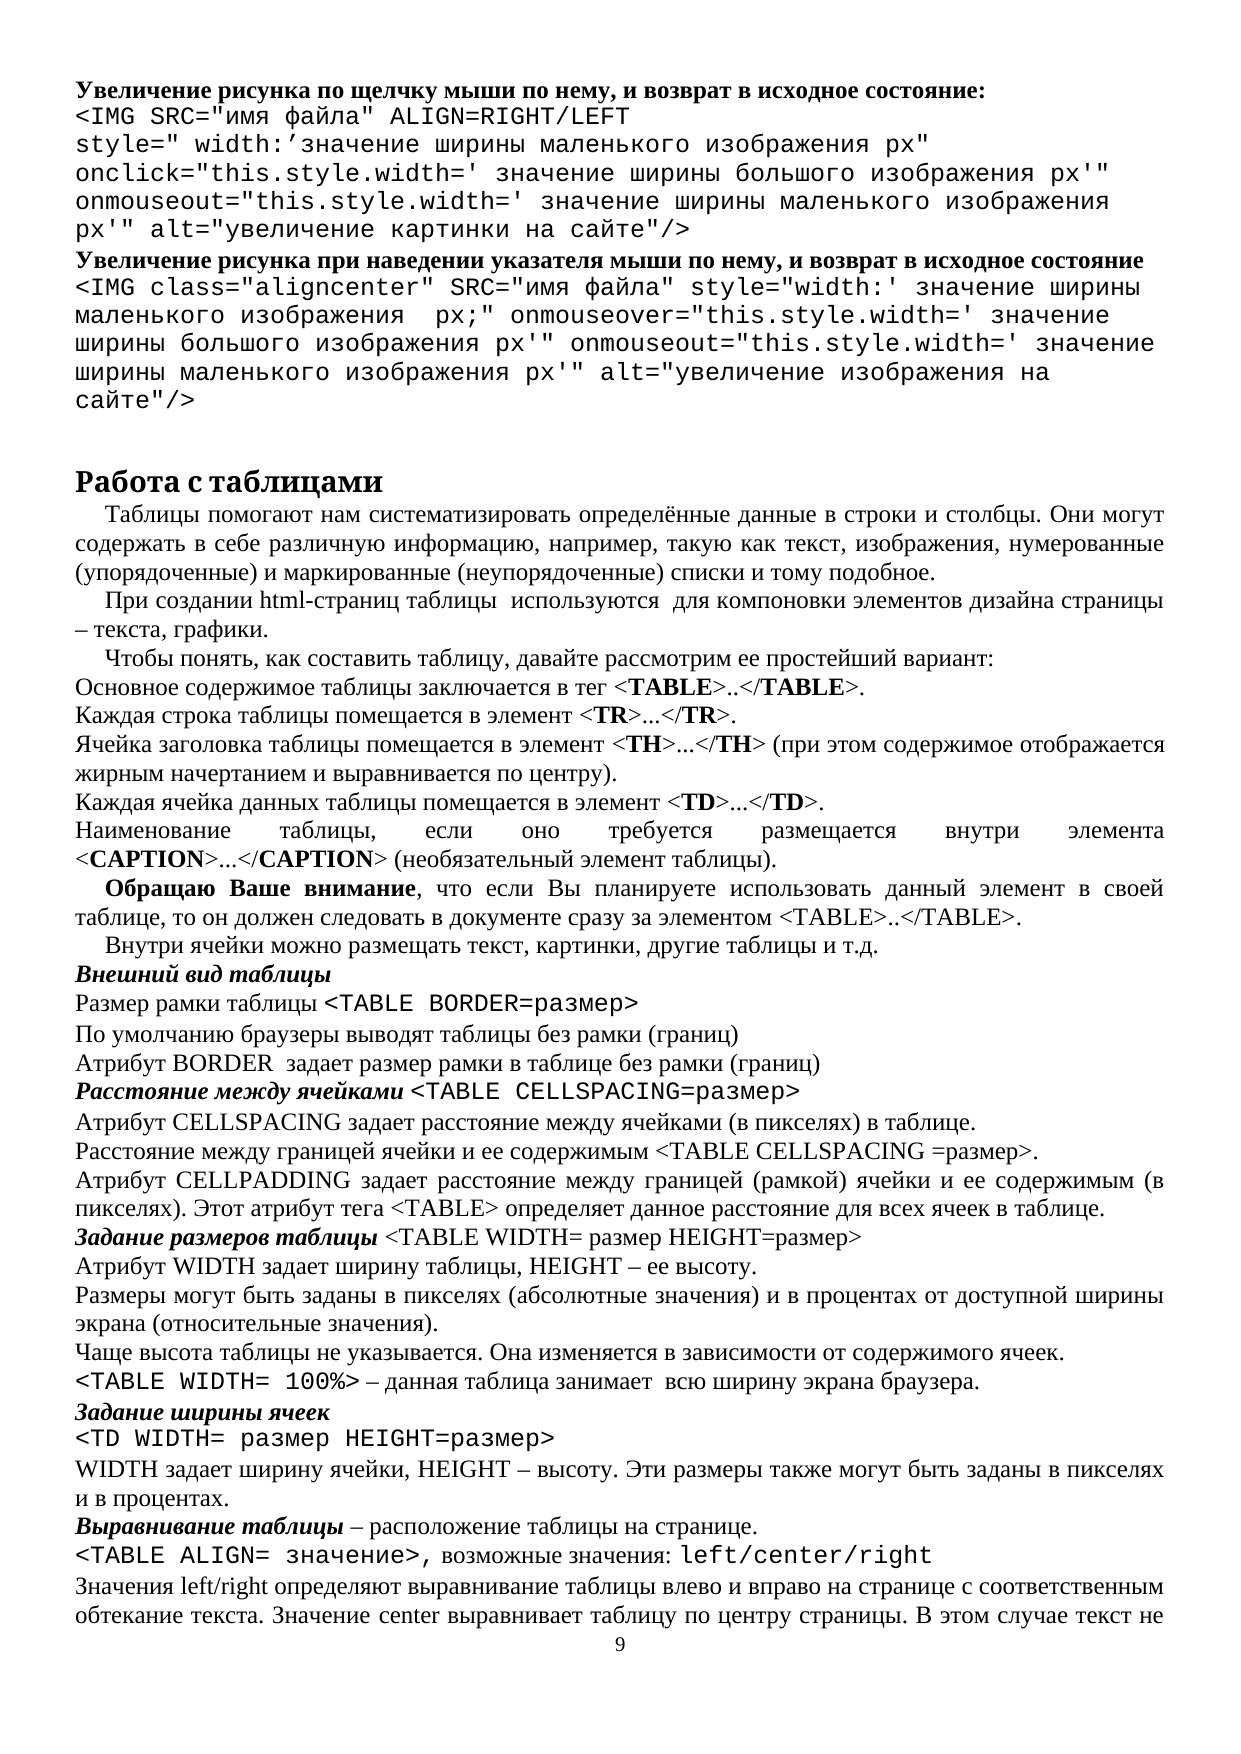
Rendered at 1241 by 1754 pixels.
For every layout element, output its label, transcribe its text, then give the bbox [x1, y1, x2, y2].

text Расстояние между ячейками <TABLE CELLSPACING=размер> [75, 1076, 1165, 1107]
text <TD WIDTH= размер HEIGHT=размер> [75, 1426, 1165, 1454]
text <TABLE ALIGN= значение>, возможные значения: left/center/right [75, 1540, 1165, 1571]
text Таблицы помогают нам систематизировать определённые данные в строки и столбцы. Они могут содержать в себе различную информацию, например, такую как текст, изображения, нумерованные (упорядоченные) и маркированные (неупорядоченные) списки и тому подобное. [75, 499, 1165, 586]
text Обращаю Ваше внимание, что если Вы планируете использовать данный элемент в своей таблице, то он должен следовать в документе сразу за элементом <TABLE>..</TABLE>. [75, 873, 1165, 931]
text Ячейка заголовка таблицы помещается в элемент <TH>...</TH> (при этом содержимое отображается жирным начертанием и выравнивается по центру). [75, 729, 1165, 787]
text Расстояние между границей ячейки и ее содержимым <TABLE CELLSPACING =размер>. [75, 1136, 1165, 1165]
text Атрибут CELLPADDING задает расстояние между границей (рамкой) ячейки и ее содержимым (в пикселях). Этот атрибут тега <TABLE> определяет данное расстояние для всех ячеек в таблице. [75, 1165, 1165, 1222]
text Наименование таблицы, если оно требуется размещается внутри элемента <CAPTION>...</CAPTION> (необязательный элемент таблицы). [75, 816, 1165, 873]
text Основное содержимое таблицы заключается в тег <TABLE>..</TABLE>. [75, 672, 1165, 701]
text При создании html-страниц таблицы используются для компоновки элементов дизайна страницы – текста, графики. [75, 586, 1165, 643]
text Каждая строка таблицы помещается в элемент <TR>...</TR>. [75, 701, 1165, 729]
text <TABLE WIDTH= 100%> – данная таблица занимает всю ширину экрана браузера. [75, 1366, 1165, 1397]
text Чтобы понять, как составить таблицу, давайте рассмотрим ее простейший вариант: [75, 643, 1165, 672]
text <IMG class="aligncenter" SRC="имя файла" style="width:' значение ширины маленького изображения px;" onmouseover="this.style.width=' значение ширины большого изображения px'" onmouseout="this.style.width=' значение ширины маленького изображения px'" alt="увеличение изображения на сайте"/> [75, 274, 1165, 416]
text По умолчанию браузеры выводят таблицы без рамки (границ) [75, 1019, 1165, 1048]
text WIDTH задает ширину ячейки, HEIGHT – высоту. Эти размеры также могут быть заданы в пикселях и в процентах. [75, 1454, 1165, 1511]
text Размер рамки таблицы <TABLE BORDER=размер> [75, 988, 1165, 1019]
text Атрибут BORDER задает размер рамки в таблице без рамки (границ) [75, 1048, 1165, 1076]
text <IMG SRC="имя файла" ALIGN=RIGHT/LEFT [75, 104, 1165, 132]
text Внутри ячейки можно размещать текст, картинки, другие таблицы и т.д. [75, 931, 1165, 959]
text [75, 1571, 1165, 1628]
text Выравнивание таблицы – расположение таблицы на странице. [75, 1511, 1165, 1540]
text Задание размеров таблицы <TABLE WIDTH= размер HEIGHT=размер> [75, 1222, 1165, 1251]
text Внешний вид таблицы [75, 959, 1165, 988]
text Каждая ячейка данных таблицы помещается в элемент <TD>...</TD>. [75, 787, 1165, 816]
text style=" width:’значение ширины маленького изображения px" onclick="this.style.width=' значение ширины большого изображения px'" onmouseout="this.style.width=' значение ширины маленького изображения px'" alt="увеличение картинки на сайте"/> [75, 132, 1165, 245]
text Атрибут WIDTH задает ширину таблицы, HEIGHT – ее высоту. [75, 1251, 1165, 1280]
text Увеличение рисунка при наведении указателя мыши по нему, и возврат в исходное состояние [75, 245, 1165, 274]
text Увеличение рисунка по щелчку мыши по нему, и возврат в исходное состояние: [75, 75, 1165, 104]
text Чаще высота таблицы не указывается. Она изменяется в зависимости от содержимого ячеек. [75, 1337, 1165, 1366]
subtitle Работа с таблицами [75, 466, 1165, 499]
text Размеры могут быть заданы в пикселях (абсолютные значения) и в процентах от доступной ширины экрана (относительные значения). [75, 1280, 1165, 1337]
text Атрибут CELLSPACING задает расстояние между ячейками (в пикселях) в таблице. [75, 1107, 1165, 1136]
text Задание ширины ячеек [75, 1397, 1165, 1426]
